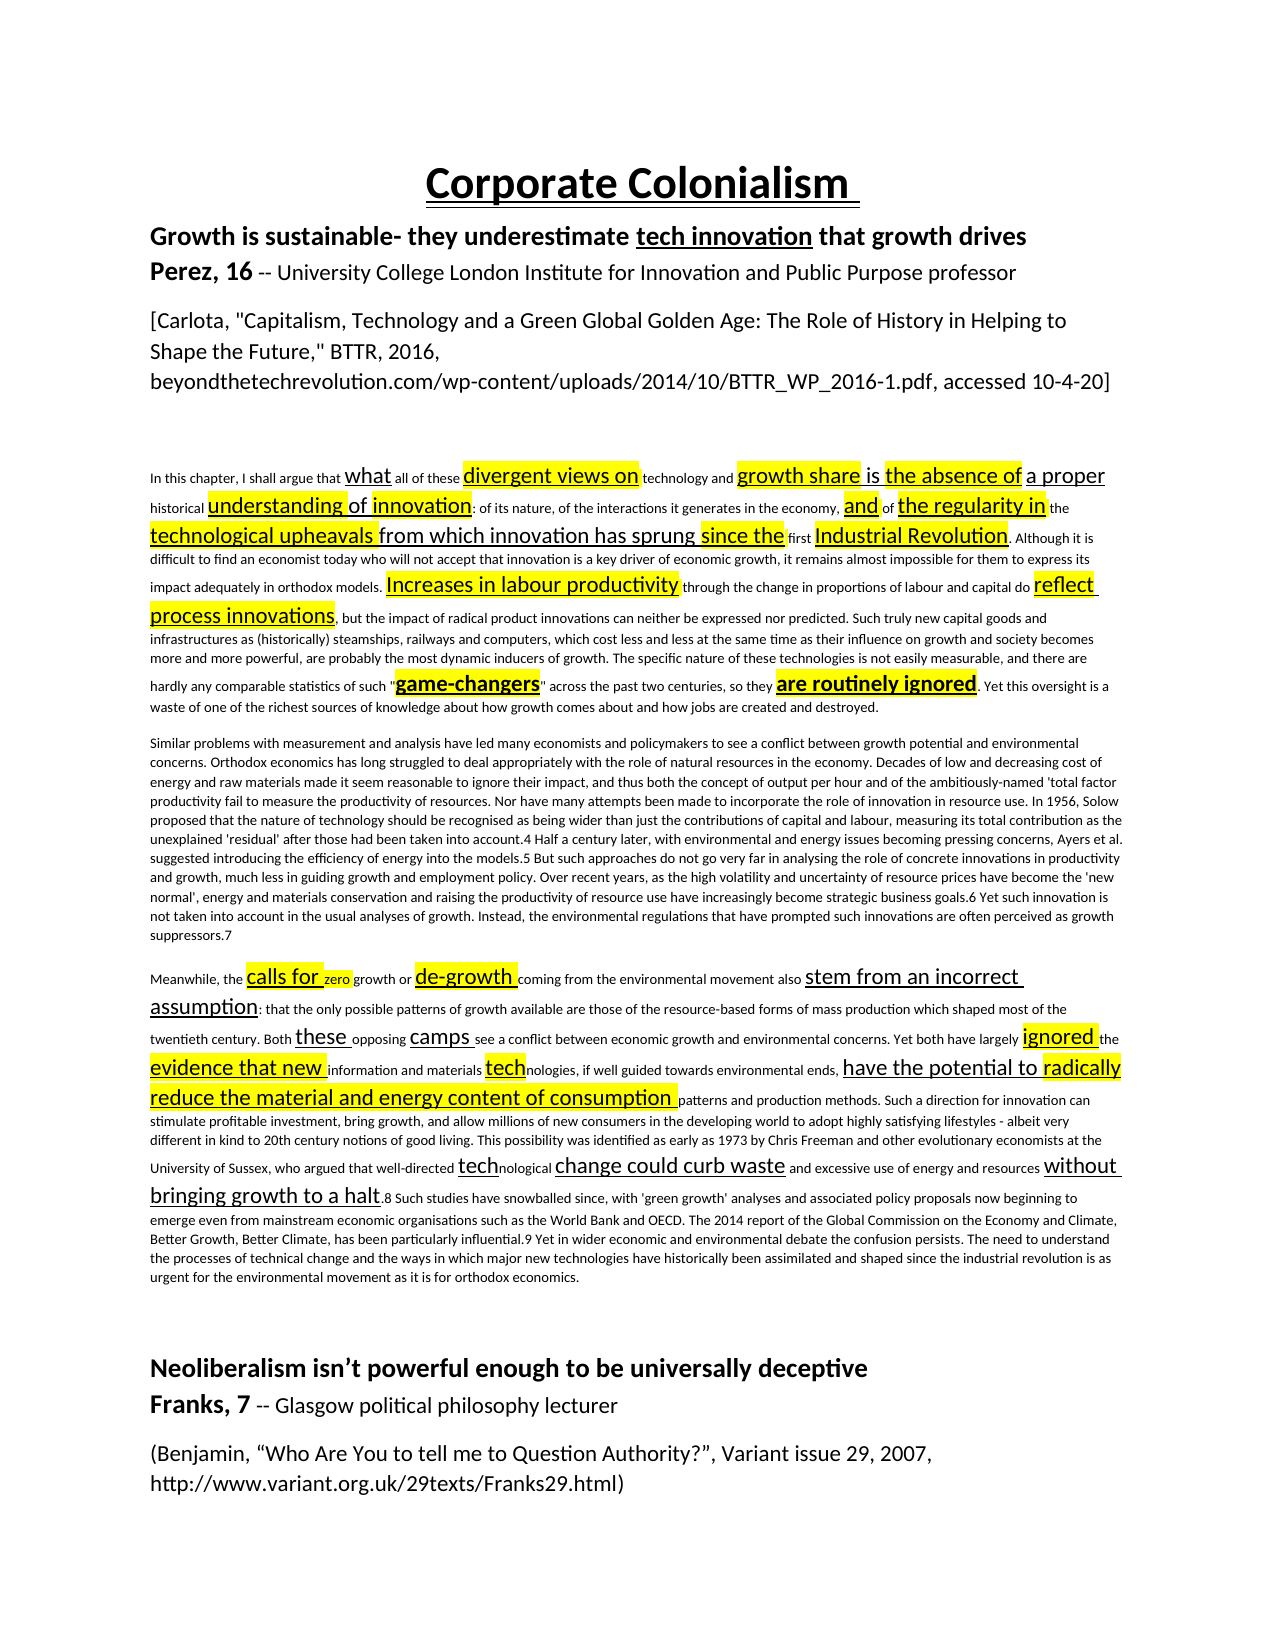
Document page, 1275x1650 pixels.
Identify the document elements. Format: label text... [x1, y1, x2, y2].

text Perez, 16 -- University College London Institute for Innovation and Public Purpose professor [150, 254, 1125, 287]
subtitle Corporate Colonialism [150, 154, 1125, 210]
text In this chapter, I shall argue that what all of these divergent views on technology and growth share is the absence of a proper historical understanding of innovation: of its nature, of the interactions it generates in the economy, and of the regularity in the technological upheavals from which innovation has sprung since the first Industrial Revolution. Although it is difficult to find an economist today who will not accept that innovation is a key driver of economic growth, it remains almost impossible for them to express its impact adequately in orthodox models. Increases in labour productivity through the change in proportions of labour and capital do reflect process innovations, but the impact of radical product innovations can neither be expressed nor predicted. Such truly new capital goods and infrastructures as (historically) steamships, railways and computers, which cost less and less at the same time as their influence on growth and society becomes more and more powerful, are probably the most dynamic inducers of growth. The specific nature of these technologies is not easily measurable, and there are hardly any comparable statistics of such "game-changers" across the past two centuries, so they are routinely ignored. Yet this oversight is a waste of one of the richest sources of knowledge about how growth comes about and how jobs are created and destroyed. [150, 461, 1125, 716]
subtitle Neoliberalism isn’t powerful enough to be universally deceptive [150, 1351, 1125, 1384]
text [Carlota, "Capitalism, Technology and a Green Global Golden Age: The Role of History in Helping to Shape the Future," BTTR, 2016, beyondthetechrevolution.com/wp-content/uploads/2014/10/BTTR_WP_2016-1.pdf, accessed 10-4-20] [150, 307, 1125, 395]
subtitle Growth is sustainable- they underestimate tech innovation that growth drives [150, 219, 1125, 252]
text (Benjamin, “Who Are You to tell me to Question Authority?”, Variant issue 29, 2007, http://www.variant.org.uk/29texts/Franks29.html) [150, 1439, 1125, 1497]
text Meanwhile, the calls for zero growth or de-growth coming from the environmental movement also stem from an incorrect assumption: that the only possible patterns of growth available are those of the resource-based forms of mass production which shaped most of the twentieth century. Both these opposing camps see a conflict between economic growth and environmental concerns. Yet both have largely ignored the evidence that new information and materials technologies, if well guided towards environmental ends, have the potential to radically reduce the material and energy content of consumption patterns and production methods. Such a direction for innovation can stimulate profitable investment, bring growth, and allow millions of new consumers in the developing world to adopt highly satisfying lifestyles - albeit very different in kind to 20th century notions of good living. This possibility was identified as early as 1973 by Chris Freeman and other evolutionary economists at the University of Sussex, who argued that well-directed technological change could curb waste and excessive use of energy and resources without bringing growth to a halt.8 Such studies have snowballed since, with 'green growth' analyses and associated policy proposals now beginning to emerge even from mainstream economic organisations such as the World Bank and OECD. The 2014 report of the Global Commission on the Economy and Climate, Better Growth, Better Climate, has been particularly influential.9 Yet in wider economic and environmental debate the confusion persists. The need to understand the processes of technical change and the ways in which major new technologies have historically been assimilated and shaped since the industrial revolution is as urgent for the environmental movement as it is for orthodox economics. [150, 962, 1125, 1286]
text Franks, 7 -- Glasgow political philosophy lecturer [150, 1387, 1125, 1420]
text Similar problems with measurement and analysis have led many economists and policymakers to see a conflict between growth potential and environmental concerns. Orthodox economics has long struggled to deal appropriately with the role of natural resources in the economy. Decades of low and decreasing cost of energy and raw materials made it seem reasonable to ignore their impact, and thus both the concept of output per hour and of the ambitiously-named 'total factor productivity fail to measure the productivity of resources. Nor have many attempts been made to incorporate the role of innovation in resource use. In 1956, Solow proposed that the nature of technology should be recognised as being wider than just the contributions of capital and labour, measuring its total contribution as the unexplained 'residual' after those had been taken into account.4 Half a century later, with environmental and energy issues becoming pressing concerns, Ayers et al. suggested introducing the efficiency of energy into the models.5 But such approaches do not go very far in analysing the role of concrete innovations in productivity and growth, much less in guiding growth and employment policy. Over recent years, as the high volatility and uncertainty of resource prices have become the 'new normal', energy and materials conservation and raising the productivity of resource use have increasingly become strategic business goals.6 Yet such innovation is not taken into account in the usual analyses of growth. Instead, the environmental regulations that have prompted such innovations are often perceived as growth suppressors.7 [150, 734, 1125, 944]
